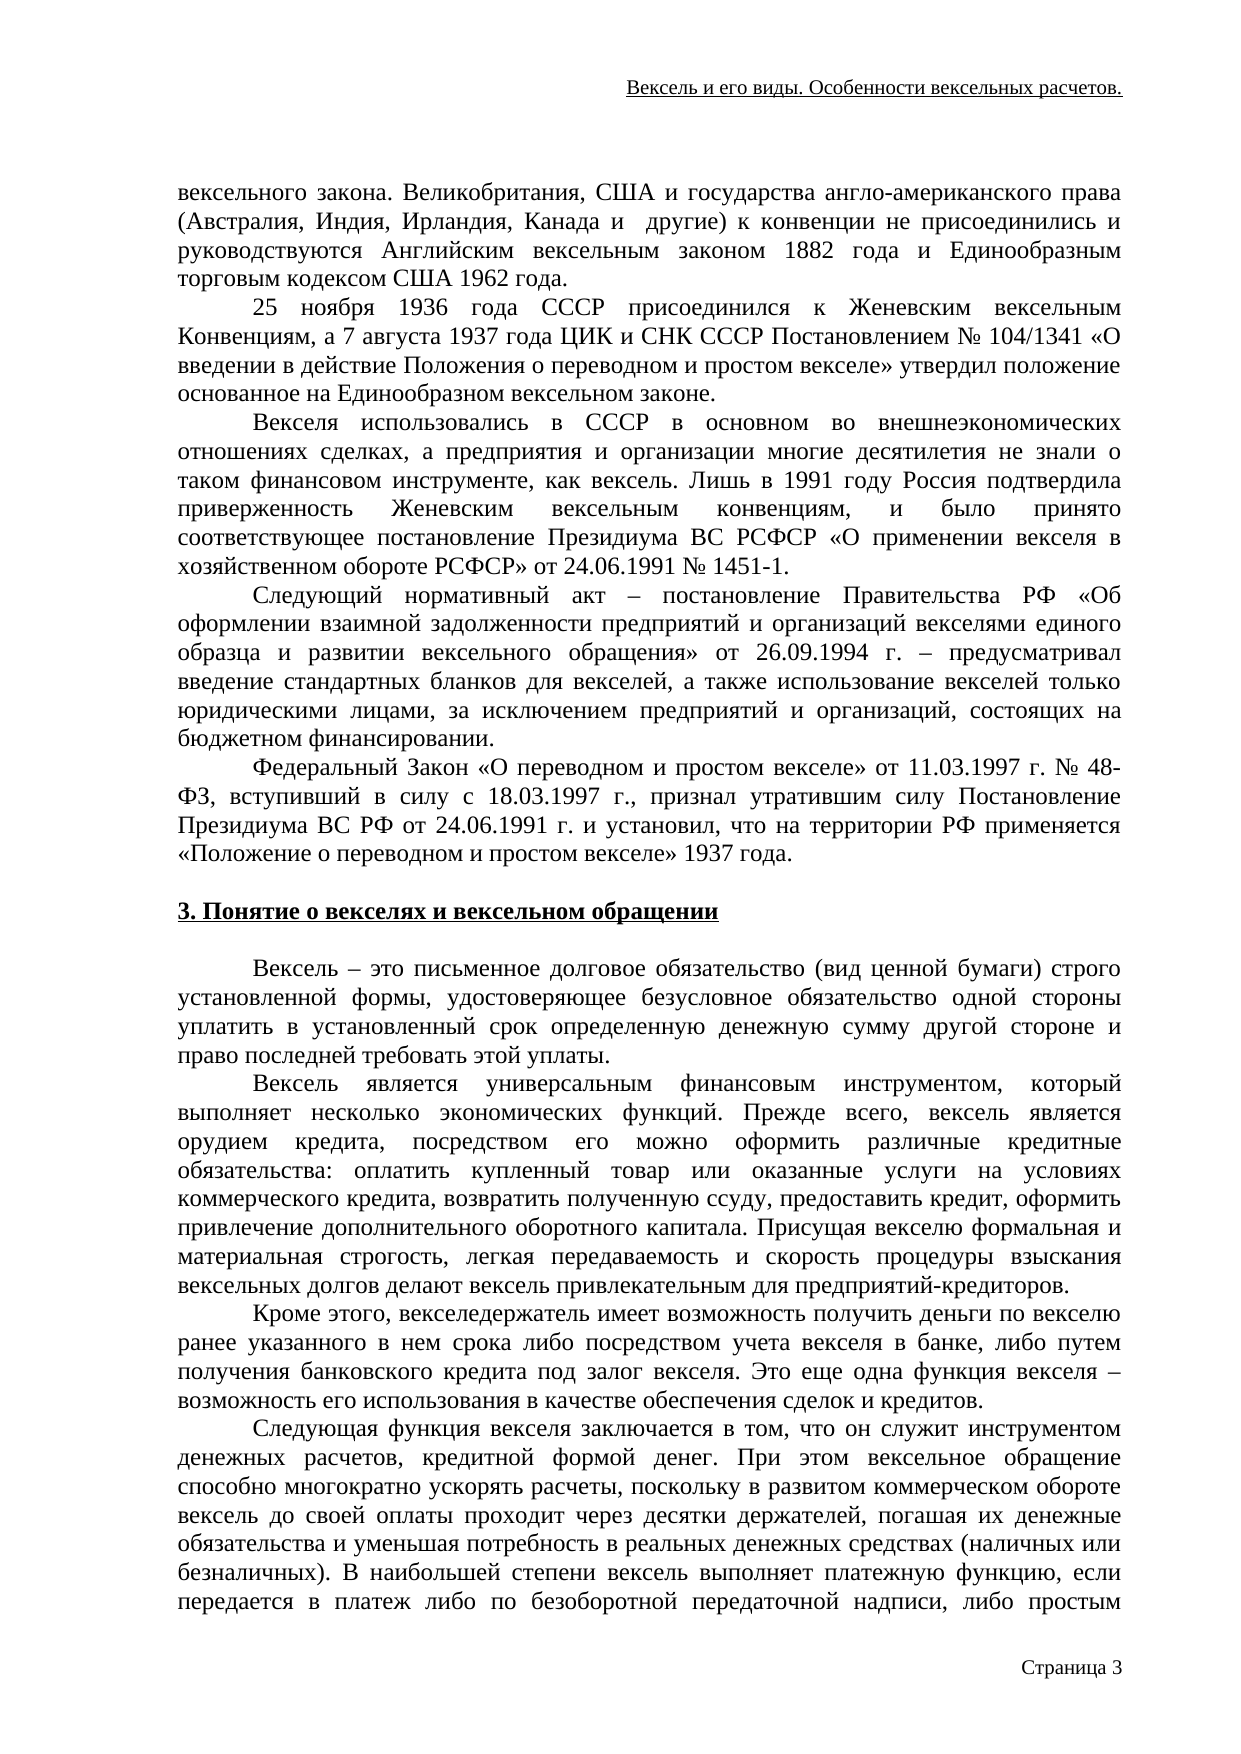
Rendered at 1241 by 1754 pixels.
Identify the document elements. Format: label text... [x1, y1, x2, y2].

text 3. Понятие о векселях и вексельном обращении [177, 896, 1122, 925]
text Следующий нормативный акт – постановление Правительства РФ «Об оформлении взаимной задолженности предприятий и организаций векселями единого образца и развитии вексельного обращения» от 26.09.1994 г. – предусматривал введение стандартных бланков для векселей, а также использование векселей только юридическими лицами, за исключением предприятий и организаций, состоящих на бюджетном финансировании. [177, 580, 1122, 752]
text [177, 177, 1122, 292]
text Векселя использовались в СССР в основном во внешнеэкономических отношениях сделках, а предприятия и организации многие десятилетия не знали о таком финансовом инструменте, как вексель. Лишь в 1991 году Россия подтвердила приверженность Женевским вексельным конвенциям, и было принято соответствующее постановление Президиума ВС РСФСР «О применении векселя в хозяйственном обороте РСФСР» от 24.06.1991 № 1451-1. [177, 407, 1122, 580]
text 25 ноября 1936 года СССР присоединился к Женевским вексельным Конвенциям, а 7 августа 1937 года ЦИК и СНК СССР Постановлением № 104/1341 «О введении в действие Положения о переводном и простом векселе» утвердил положение основанное на Единообразном вексельном законе. [177, 292, 1122, 407]
text Кроме этого, векселедержатель имеет возможность получить деньги по векселю ранее указанного в нем срока либо посредством учета векселя в банке, либо путем получения банковского кредита под залог векселя. Это еще одна функция векселя – возможность его использования в качестве обеспечения сделок и кредитов. [177, 1298, 1122, 1413]
text Вексель является универсальным финансовым инструментом, который выполняет несколько экономических функций. Прежде всего, вексель является орудием кредита, посредством его можно оформить различные кредитные обязательства: оплатить купленный товар или оказанные услуги на условиях коммерческого кредита, возвратить полученную ссуду, предоставить кредит, оформить привлечение дополнительного оборотного капитала. Присущая векселю формальная и материальная строгость, легкая передаваемость и скорость процедуры взыскания вексельных долгов делают вексель привлекательным для предприятий-кредиторов. [177, 1068, 1122, 1298]
text Вексель – это письменное долговое обязательство (вид ценной бумаги) строго установленной формы, удостоверяющее безусловное обязательство одной стороны уплатить в установленный срок определенную денежную сумму другой стороне и право последней требовать этой уплаты. [177, 953, 1122, 1068]
text Федеральный Закон «О переводном и простом векселе» от 11.03.1997 г. № 48-ФЗ, вступивший в силу с 18.03.1997 г., признал утратившим силу Постановление Президиума ВС РФ от 24.06.1991 г. и установил, что на территории РФ применяется «Положение о переводном и простом векселе» 1937 года. [177, 752, 1122, 867]
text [177, 1413, 1122, 1615]
